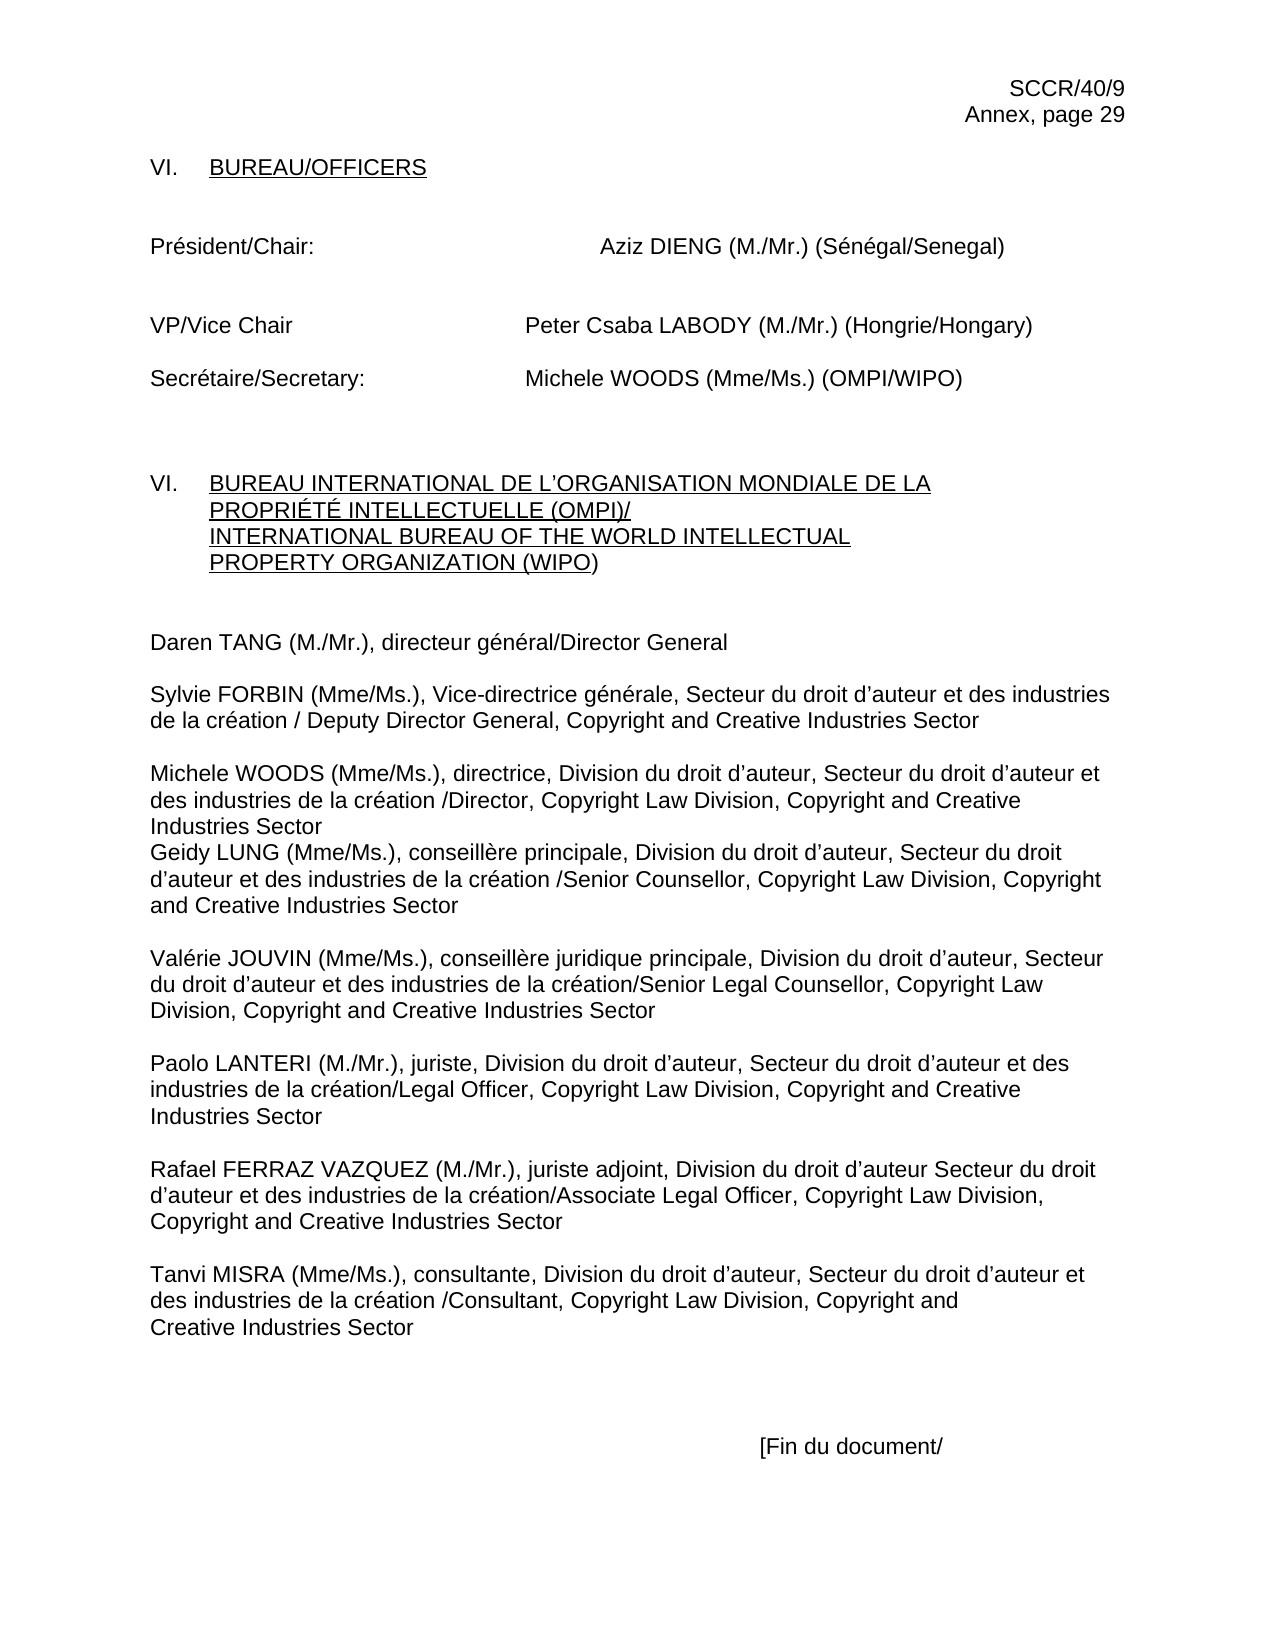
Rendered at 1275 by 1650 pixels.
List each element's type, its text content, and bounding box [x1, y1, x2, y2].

text Paolo LANTERI (M./Mr.), juriste, Division du droit d’auteur, Secteur du droit d’auteur et des industries de la création/Legal Officer, Copyright Law Division, Copyright and Creative Industries Sector [150, 1050, 1125, 1129]
text Daren TANG (M./Mr.), directeur général/Director General [150, 628, 1125, 655]
text Michele WOODS (Mme/Ms.), directrice, Division du droit d’auteur, Secteur du droit d’auteur et des industries de la création /Director, Copyright Law Division, Copyright and Creative Industries Sector [150, 760, 1125, 839]
text Creative Industries Sector [150, 1314, 1125, 1340]
text Valérie JOUVIN (Mme/Ms.), conseillère juridique principale, Division du droit d’auteur, Secteur du droit d’auteur et des industries de la création/Senior Legal Counsellor, Copyright Law Division, Copyright and Creative Industries Sector [150, 945, 1125, 1024]
text Tanvi MISRA (Mme/Ms.), consultante, Division du droit d’auteur, Secteur du droit d’auteur et des industries de la création /Consultant, Copyright Law Division, Copyright and [150, 1261, 1125, 1314]
text Geidy LUNG (Mme/Ms.), conseillère principale, Division du droit d’auteur, Secteur du droit d’auteur et des industries de la création /Senior Counsellor, Copyright Law Division, Copyright and Creative Industries Sector [150, 839, 1125, 918]
text PROPRIÉTÉ INTELLECTUELLE (OMPI)/ INTERNATIONAL BUREAU OF THE WORLD INTELLECTUAL PROPERTY ORGANIZATION (WIPO) [209, 497, 1125, 576]
text [Fin du document/ [759, 1433, 1125, 1459]
text VP/Vice Chair Peter Csaba LABODY (M./Mr.) (Hongrie/Hongary) [150, 312, 1125, 338]
text Sylvie FORBIN (Mme/Ms.), Vice-directrice générale, Secteur du droit d’auteur et des industries de la création / Deputy Director General, Copyright and Creative Industries Sector [150, 681, 1125, 734]
text Président/Chair: Aziz DIENG (M./Mr.) (Sénégal/Senegal) [150, 233, 1125, 259]
text Secrétaire/Secretary: Michele WOODS (Mme/Ms.) (OMPI/WIPO) [150, 365, 1125, 391]
text Rafael FERRAZ VAZQUEZ (M./Mr.), juriste adjoint, Division du droit d’auteur Secteur du droit d’auteur et des industries de la création/Associate Legal Officer, Copyright Law Division, Copyright and Creative Industries Sector [150, 1156, 1125, 1234]
text VI. BUREAU INTERNATIONAL DE L’ORGANISATION MONDIALE DE LA [150, 470, 1125, 497]
text VI. BUREAU/OFFICERS [150, 154, 1125, 180]
